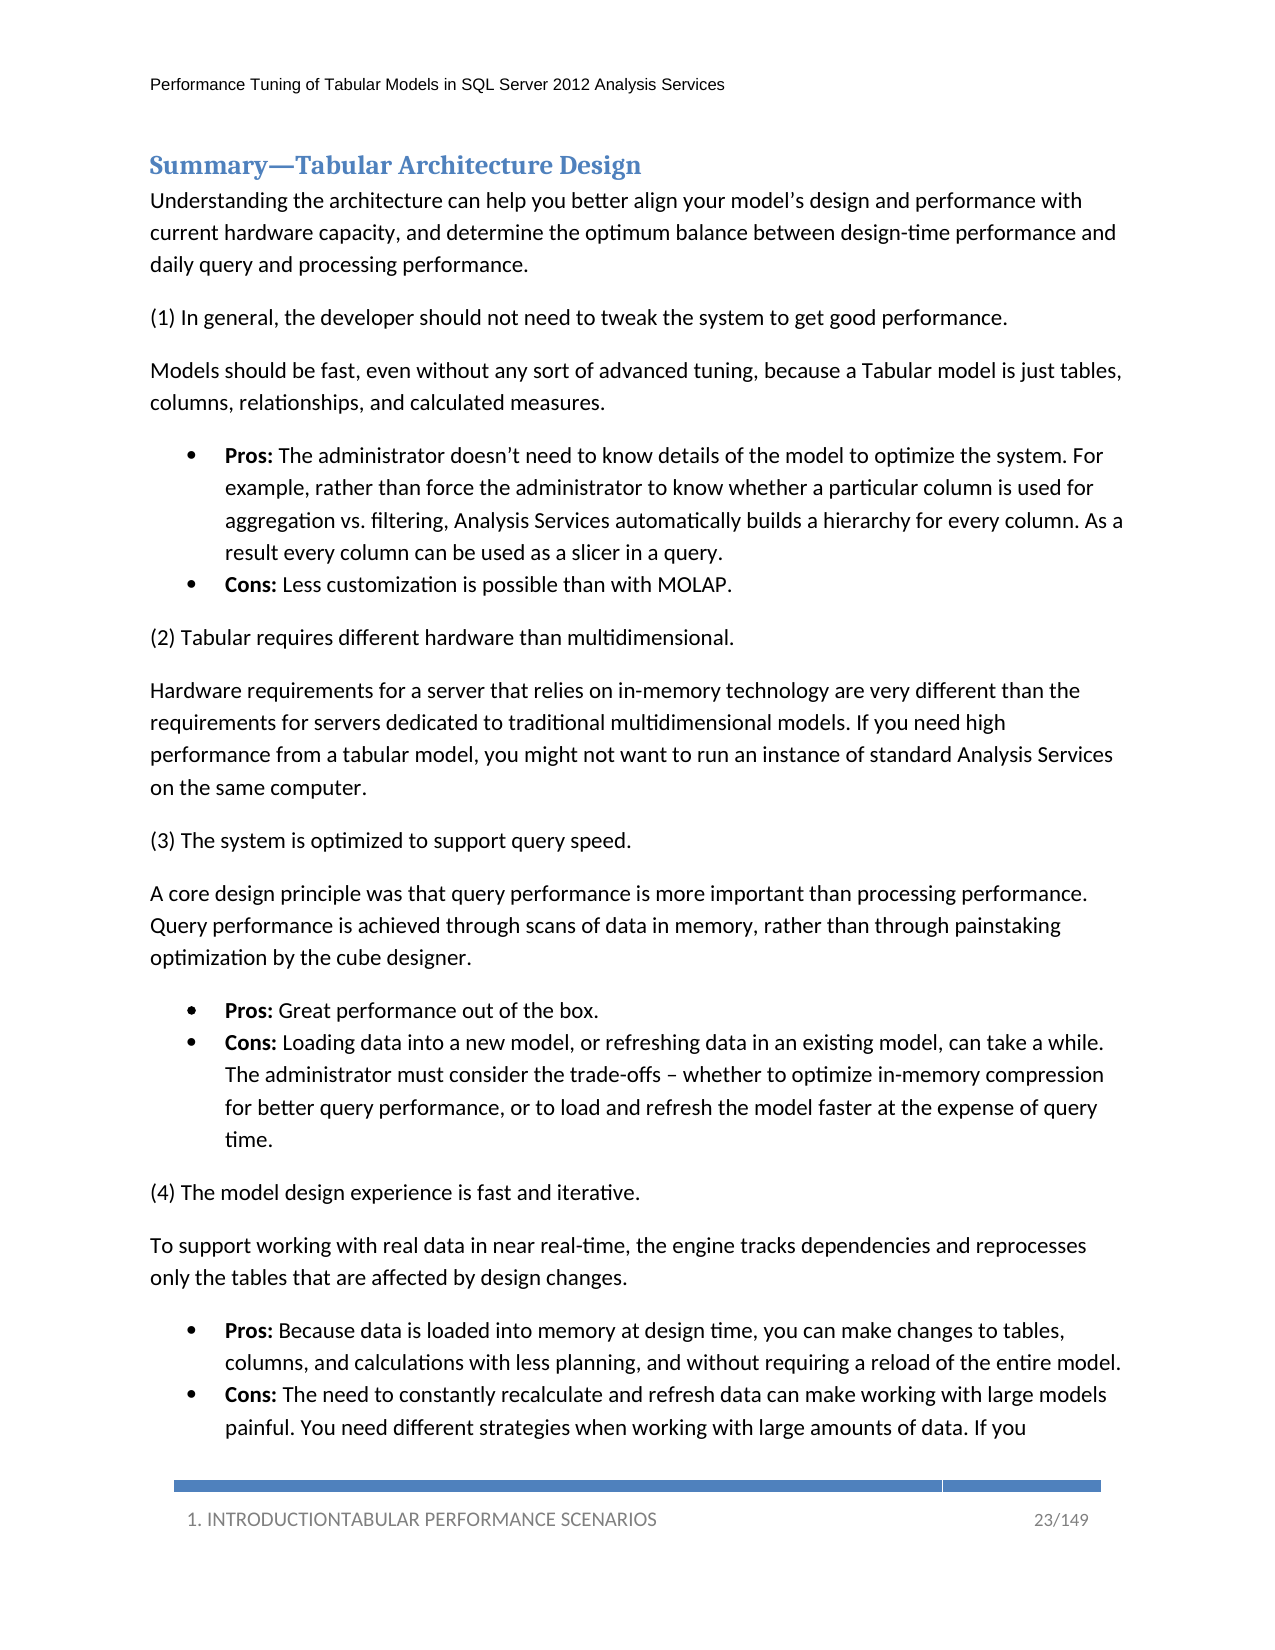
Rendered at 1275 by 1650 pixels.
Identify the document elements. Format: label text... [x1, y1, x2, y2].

list Pros: Because data is loaded into memory at design time, you can make changes to tables, columns, and calculations with less planning, and without requiring a reload of the entire model. [187, 1316, 1125, 1376]
text Understanding the architecture can help you better align your model’s design and performance with current hardware capacity, and determine the optimum balance between design-time performance and daily query and processing performance. [150, 186, 1125, 278]
text (2) Tabular requires different hardware than multidimensional. [150, 623, 1125, 651]
text To support working with real data in near real-time, the engine tracks dependencies and reprocesses only the tables that are affected by design changes. [150, 1231, 1125, 1291]
subtitle Summary—Tabular Architecture Design [150, 150, 1125, 181]
list Pros: Great performance out of the box. [187, 996, 1125, 1024]
text (1) In general, the developer should not need to tweak the system to get good performance. [150, 303, 1125, 331]
text (3) The system is optimized to support query speed. [150, 826, 1125, 854]
text Hardware requirements for a server that relies on in-memory technology are very different than the requirements for servers dedicated to traditional multidimensional models. If you need high performance from a tabular model, you might not want to run an instance of standard Analysis Services on the same computer. [150, 676, 1125, 801]
text (4) The model design experience is fast and iterative. [150, 1178, 1125, 1206]
list Pros: The administrator doesn’t need to know details of the model to optimize the system. For example, rather than force the administrator to know whether a particular column is used for aggregation vs. filtering, Analysis Services automatically builds a hierarchy for every column. As a result every column can be used as a slicer in a query. [187, 441, 1125, 566]
text Models should be fast, even without any sort of advanced tuning, because a Tabular model is just tables, columns, relationships, and calculated measures. [150, 356, 1125, 416]
list Cons: Less customization is possible than with MOLAP. [187, 570, 1125, 598]
list Cons: Loading data into a new model, or refreshing data in an existing model, can take a while. The administrator must consider the trade-offs – whether to optimize in-memory compression for better query performance, or to load and refresh the model faster at the expense of query time. [187, 1028, 1125, 1153]
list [187, 1381, 1125, 1441]
text A core design principle was that query performance is more important than processing performance. Query performance is achieved through scans of data in memory, rather than through painstaking optimization by the cube designer. [150, 879, 1125, 971]
